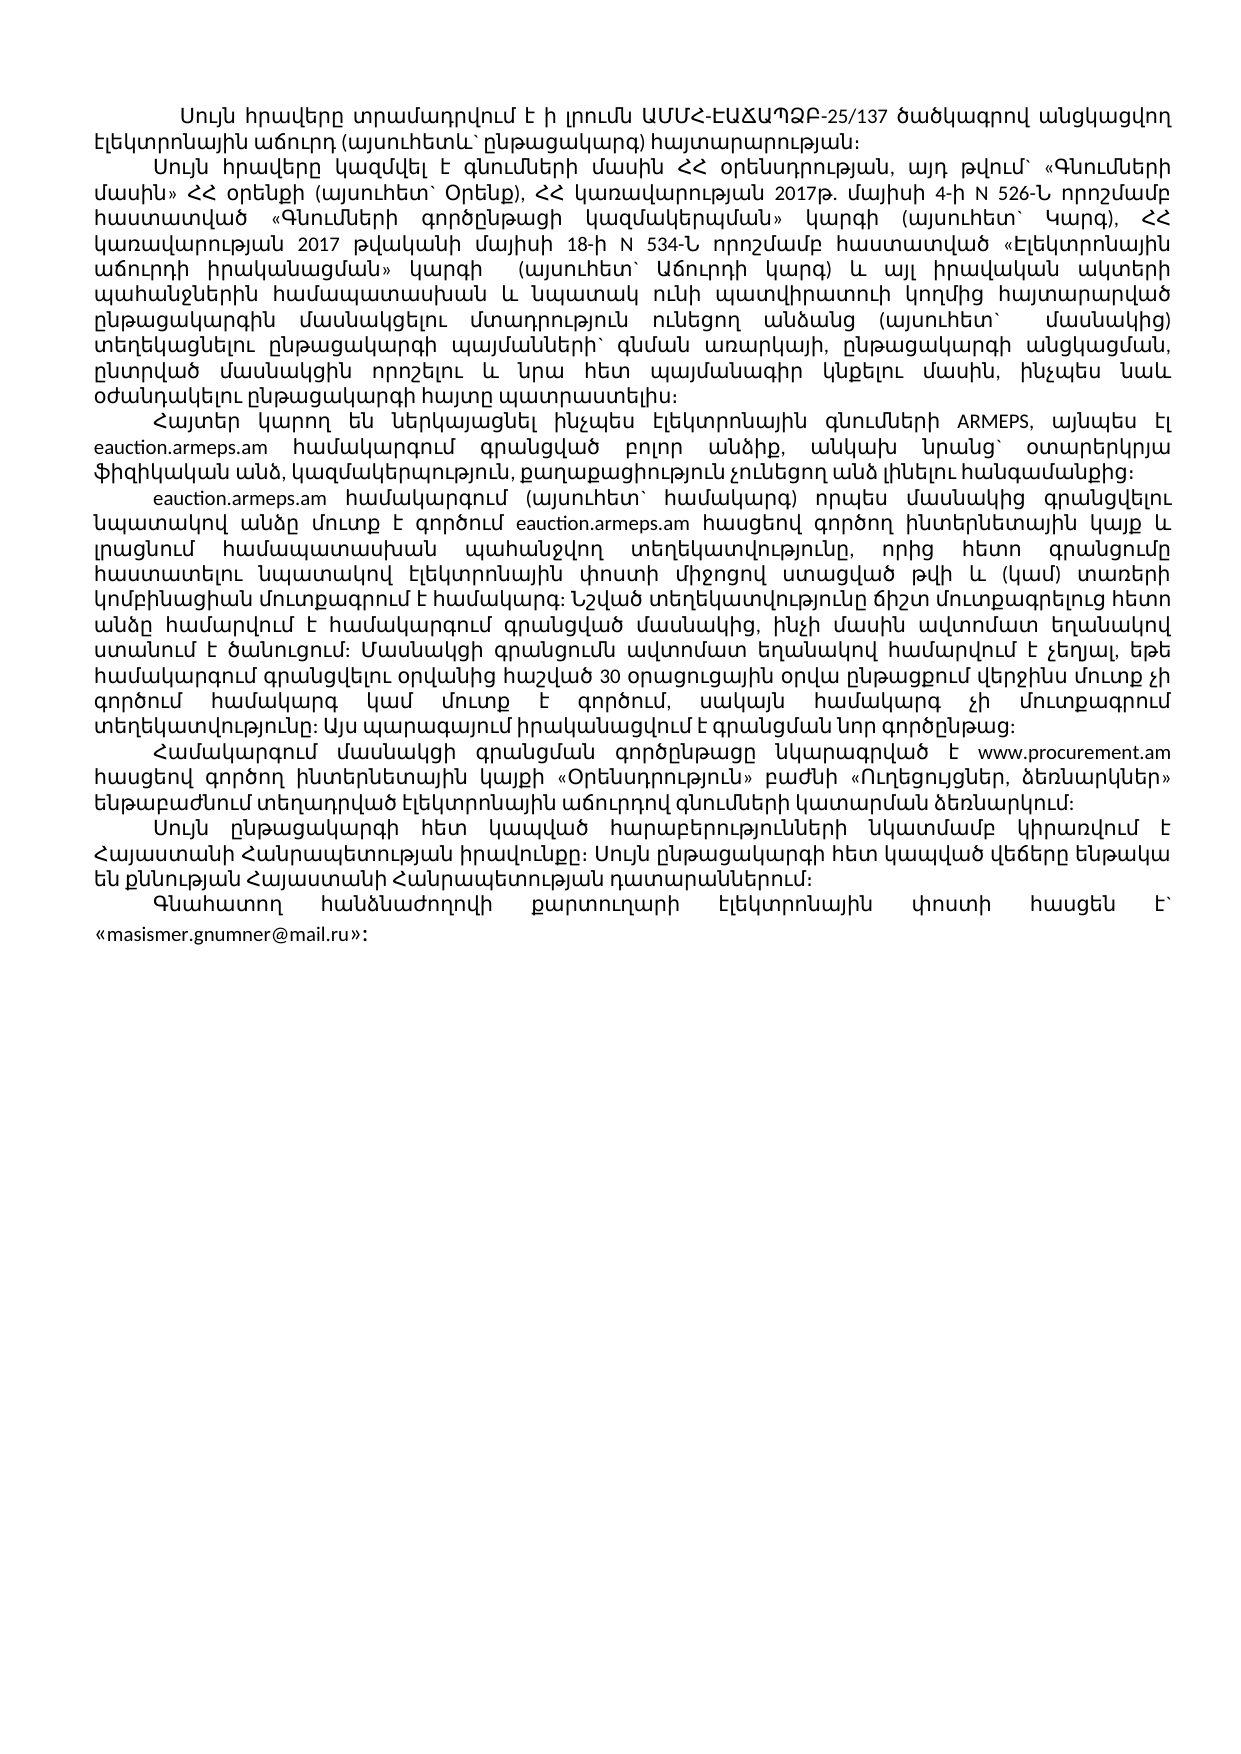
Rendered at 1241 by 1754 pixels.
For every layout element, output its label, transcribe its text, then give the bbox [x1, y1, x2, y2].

text Սույն հրավերը կազմվել է գնումների մասին ՀՀ օրենսդրության, այդ թվում` «Գնումների մասին» ՀՀ օրենքի (այսուհետ` Օրենք), ՀՀ կառավարության 2017թ. մայիսի 4-ի N 526-Ն որոշմամբ հաստատված «Գնումների գործընթացի կազմակերպման» կարգի (այսուհետ` Կարգ), ՀՀ կառավարության 2017 թվականի մայիսի 18-ի N 534-Ն որոշմամբ հաստատված «Էլեկտրոնային աճուրդի իրականացման» կարգի (այսուհետ` Աճուրդի կարգ) և այլ իրավական ակտերի պահանջներին համապատասխան և նպատակ ունի պատվիրատուի կողմից հայտարարված ընթացակարգին մասնակցելու մտադրություն ունեցող անձանց (այսուհետ` մասնակից) տեղեկացնելու ընթացակարգի պայմանների` գնման առարկայի, ընթացակարգի անցկացման, ընտրված մասնակցին որոշելու և նրա հետ պայմանագիր կնքելու մասին, ինչպես նաև օժանդակելու ընթացակարգի հայտը պատրաստելիս։ [94, 154, 1171, 409]
text Հայտեր կարող են ներկայացնել ինչպես էլեկտրոնային գնումների ARMEPS, այնպես էլ eauction.armeps.am համակարգում գրանցված բոլոր անձիք, անկախ նրանց` օտարերկրյա ֆիզիկական անձ, կազմակերպություն, քաղաքացիություն չունեցող անձ լինելու հանգամանքից։ [94, 409, 1171, 485]
text eauction.armeps.am համակարգում (այսուհետ` համակարգ) որպես մասնակից գրանցվելու նպատակով անձը մուտք է գործում eauction.armeps.am հասցեով գործող ինտերնետային կայք և լրացնում համապատասխան պահանջվող տեղեկատվությունը, որից հետո գրանցումը հաստատելու նպատակով էլեկտրոնային փոստի միջոցով ստացված թվի և (կամ) տառերի կոմբինացիան մուտքագրում է համակարգ: Նշված տեղեկատվությունը ճիշտ մուտքագրելուց հետո անձը համարվում է համակարգում գրանցված մասնակից, ինչի մասին ավտոմատ եղանակով ստանում է ծանուցում: Մասնակցի գրանցումն ավտոմատ եղանակով համարվում է չեղյալ, եթե համակարգում գրանցվելու օրվանից հաշված 30 օրացուցային օրվա ընթացքում վերջինս մուտք չի գործում համակարգ կամ մուտք է գործում, սակայն համակարգ չի մուտքագրում տեղեկատվությունը: Այս պարագայում իրականացվում է գրանցման նոր գործընթաց: [94, 485, 1171, 739]
text Համակարգում մասնակցի գրանցման գործընթացը նկարագրված է www.procurement.am հասցեով գործող ինտերնետային կայքի «Օրենսդրություն» բաժնի «Ուղեցույցներ, ձեռնարկներ» ենթաբաժնում տեղադրված էլեկտրոնային աճուրդով գնումների կատարման ձեռնարկում: [94, 739, 1171, 815]
text Սույն հրավերը տրամադրվում է ի լրումն ԱՄՄՀ-ԷԱՃԱՊՁԲ-25/137 ծածկագրով անցկացվող էլեկտրոնային աճուրդ (այսուհետև` ընթացակարգ) հայտարարության։ [94, 104, 1171, 154]
text Սույն ընթացակարգի հետ կապված հարաբերությունների նկատմամբ կիրառվում է Հայաստանի Հանրապետության իրավունքը։ Սույն ընթացակարգի հետ կապված վեճերը ենթակա են քննության Հայաստանի Հանրապետության դատարաններում։ [94, 815, 1171, 892]
text Գնահատող հանձնաժողովի քարտուղարի էլեկտրոնային փոստի հասցեն է` «masismer.gnumner@mail.ru»: [94, 892, 1171, 948]
